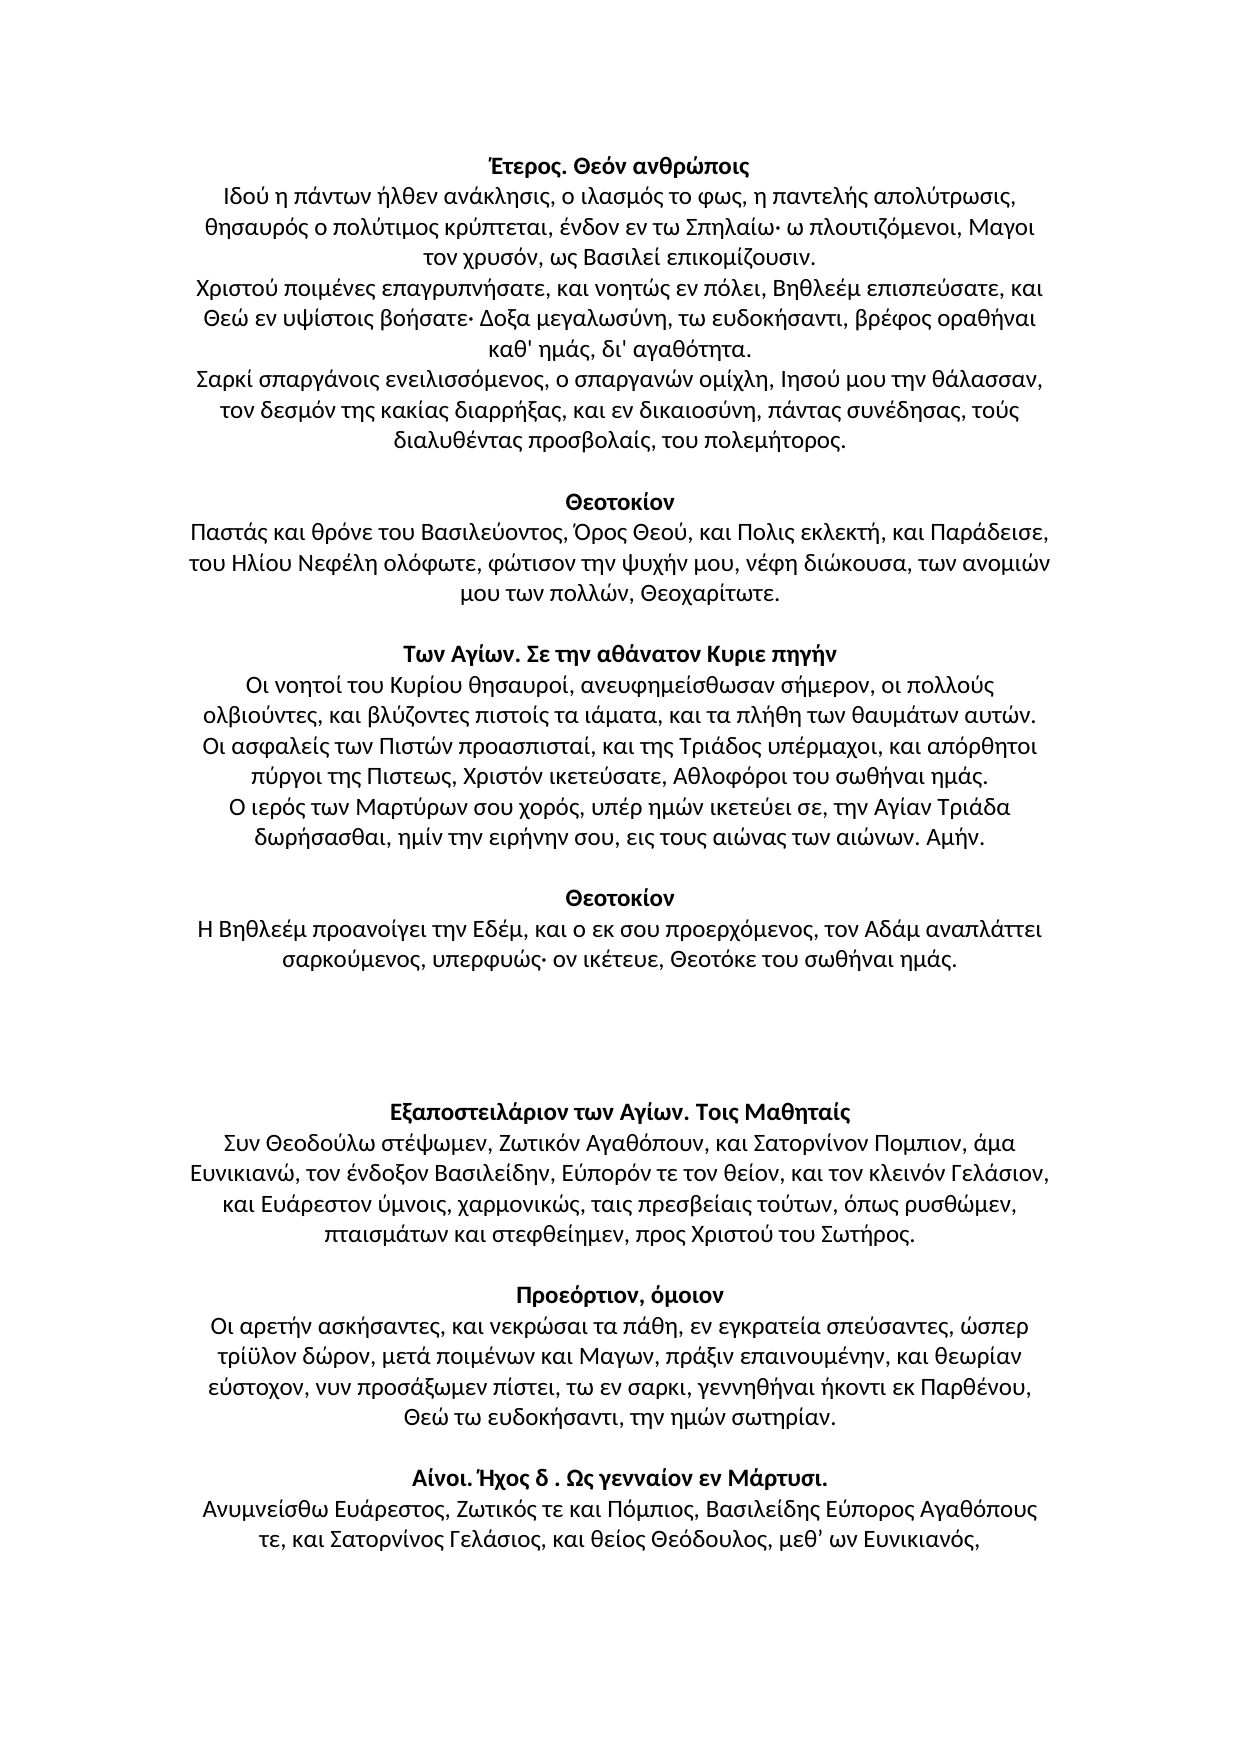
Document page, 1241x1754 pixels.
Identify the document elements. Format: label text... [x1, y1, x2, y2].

text καθ' ημάς, δι' αγαθότητα. [187, 333, 1053, 364]
text Συν Θεοδούλω στέψωμεν, Ζωτικόν Αγαθόπουν, και Σατορνίνον Πομπιον, άμα Ευνικιανώ, τον ένδοξον Βασιλείδην, Εύπορόν τε τον θείον, και τον κλεινόν Γελάσιον, [187, 1127, 1053, 1188]
text μου των πολλών, Θεοχαρίτωτε. [187, 577, 1053, 608]
text Θεοτοκίον [187, 486, 1053, 516]
text Σαρκί σπαργάνοις ενειλισσόμενος, ο σπαργανών ομίχλη, Ιησού μου την θάλασσαν, τον δεσμόν της κακίας διαρρήξας, και εν δικαιοσύνη, πάντας συνέδησας, τούς [187, 364, 1053, 425]
text Εξαποστειλάριον των Αγίων. Τοις Μαθηταίς [187, 1096, 1053, 1127]
text Χριστού ποιμένες επαγρυπνήσατε, και νοητώς εν πόλει, Βηθλεέμ επισπεύσατε, και Θεώ εν υψίστοις βοήσατε· Δοξα μεγαλωσύνη, τω ευδοκήσαντι, βρέφος οραθήναι [187, 272, 1053, 333]
text Έτερος. Θεόν ανθρώποις [187, 150, 1053, 181]
text διαλυθέντας προσβολαίς, του πολεμήτορος. [187, 425, 1053, 455]
text Προεόρτιον, όμοιον [187, 1279, 1053, 1310]
text Οι νοητοί του Κυρίου θησαυροί, ανευφημείσθωσαν σήμερον, οι πολλούς ολβιούντες, και βλύζοντες πιστοίς τα ιάματα, και τα πλήθη των θαυμάτων αυτών. [187, 669, 1053, 730]
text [187, 1493, 1053, 1554]
text Ιδού η πάντων ήλθεν ανάκλησις, ο ιλασμός το φως, η παντελής απολύτρωσις, θησαυρός ο πολύτιμος κρύπτεται, ένδον εν τω Σπηλαίω· ω πλουτιζόμενοι, Μαγοι τον χρυσόν, ως Βασιλεί επικομίζουσιν. [187, 181, 1053, 272]
text Των Αγίων. Σε την αθάνατον Κυριε πηγήν [187, 638, 1053, 669]
text και Ευάρεστον ύμνοις, χαρμονικώς, ταις πρεσβείαις τούτων, όπως ρυσθώμεν, πταισμάτων και στεφθείημεν, προς Χριστού του Σωτήρος. [187, 1188, 1053, 1249]
text Αίνοι. Ήχος δ . Ως γενναίον εν Μάρτυσι. [187, 1462, 1053, 1493]
text Η Βηθλεέμ προανοίγει την Εδέμ, και ο εκ σου προερχόμενος, τον Αδάμ αναπλάττει σαρκούμενος, υπερφυώς· ον ικέτευε, Θεοτόκε του σωθήναι ημάς. [187, 913, 1053, 974]
text Θεοτοκίον [187, 882, 1053, 913]
text Παστάς και θρόνε του Βασιλεύοντος, Όρος Θεού, και Πολις εκλεκτή, και Παράδεισε, του Ηλίου Νεφέλη ολόφωτε, φώτισον την ψυχήν μου, νέφη διώκουσα, των ανομιών [187, 516, 1053, 577]
text Οι ασφαλείς των Πιστών προασπισταί, και της Τριάδος υπέρμαχοι, και απόρθητοι πύργοι της Πιστεως, Χριστόν ικετεύσατε, Αθλοφόροι του σωθήναι ημάς. [187, 730, 1053, 791]
text Ο ιερός των Μαρτύρων σου χορός, υπέρ ημών ικετεύει σε, την Αγίαν Τριάδα δωρήσασθαι, ημίν την ειρήνην σου, εις τους αιώνας των αιώνων. Αμήν. [187, 791, 1053, 852]
text Οι αρετήν ασκήσαντες, και νεκρώσαι τα πάθη, εν εγκρατεία σπεύσαντες, ώσπερ τρίϋλον δώρον, μετά ποιμένων και Μαγων, πράξιν επαινουμένην, και θεωρίαν εύστοχον, νυν προσάξωμεν πίστει, τω εν σαρκι, γεννηθήναι ήκοντι εκ Παρθένου, Θεώ τω ευδοκήσαντι, την ημών σωτηρίαν. [187, 1310, 1053, 1432]
